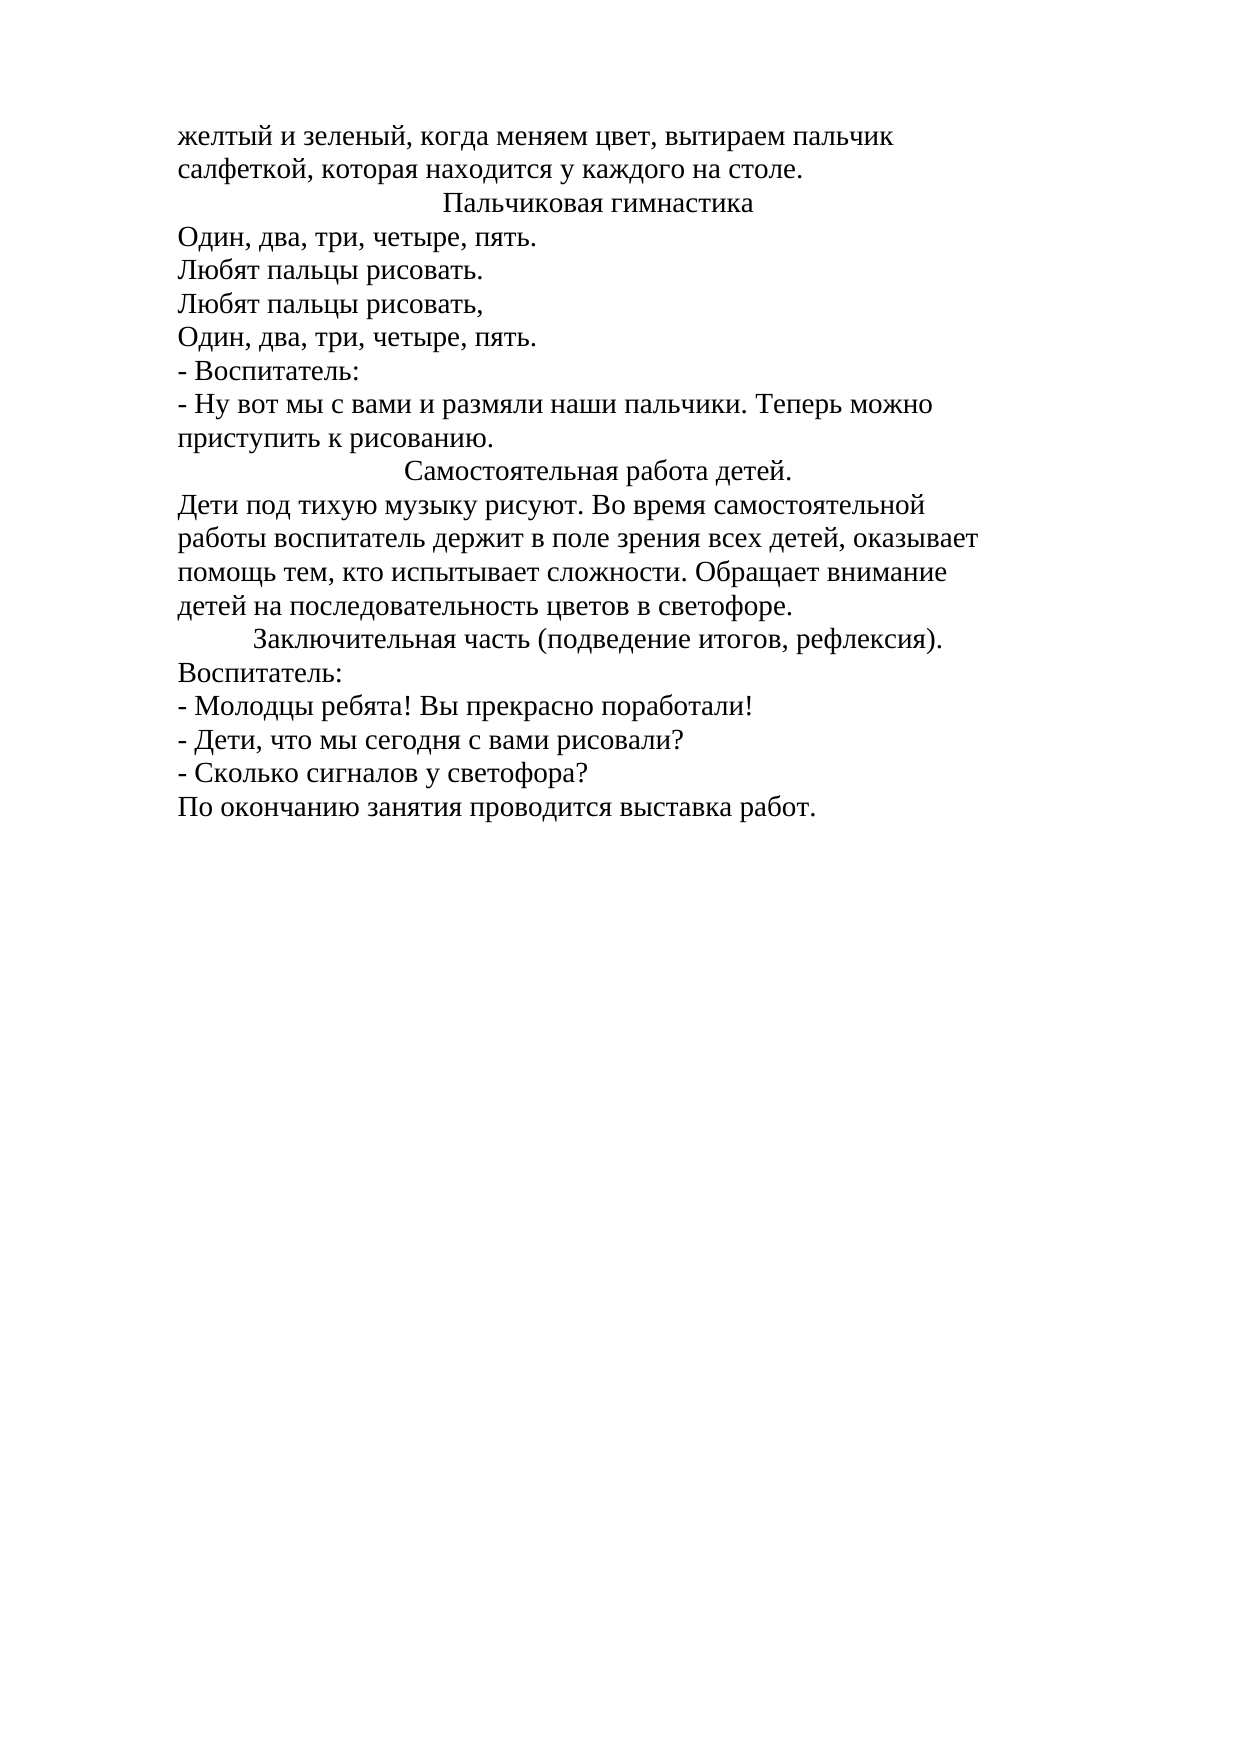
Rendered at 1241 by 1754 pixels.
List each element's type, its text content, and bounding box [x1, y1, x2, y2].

text Дети под тихую музыку рисуют. Во время самостоятельной работы воспитатель держит в поле зрения всех детей, оказывает помощь тем, кто испытывает сложности. Обращает внимание детей на последовательность цветов в светофоре. [177, 487, 1019, 621]
text Любят пальцы рисовать. [177, 252, 1019, 286]
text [177, 118, 1019, 185]
text - Сколько сигналов у светофора? [177, 755, 1019, 789]
text - Молодцы ребята! Вы прекрасно поработали! [177, 688, 1019, 722]
text - Дети, что мы сегодня с вами рисовали? [177, 722, 1019, 755]
text Один, два, три, четыре, пять. [177, 219, 1019, 252]
text - Воспитатель: [177, 353, 1019, 386]
text Самостоятельная работа детей. [177, 453, 1019, 487]
text Воспитатель: [177, 655, 1019, 688]
text Заключительная часть (подведение итогов, рефлексия). [177, 621, 1019, 655]
text Пальчиковая гимнастика [177, 185, 1019, 219]
text Любят пальцы рисовать, [177, 286, 1019, 319]
text - Ну вот мы с вами и размяли наши пальчики. Теперь можно приступить к рисованию. [177, 386, 1019, 453]
text Один, два, три, четыре, пять. [177, 319, 1019, 353]
text По окончанию занятия проводится выставка работ. [177, 789, 1019, 822]
